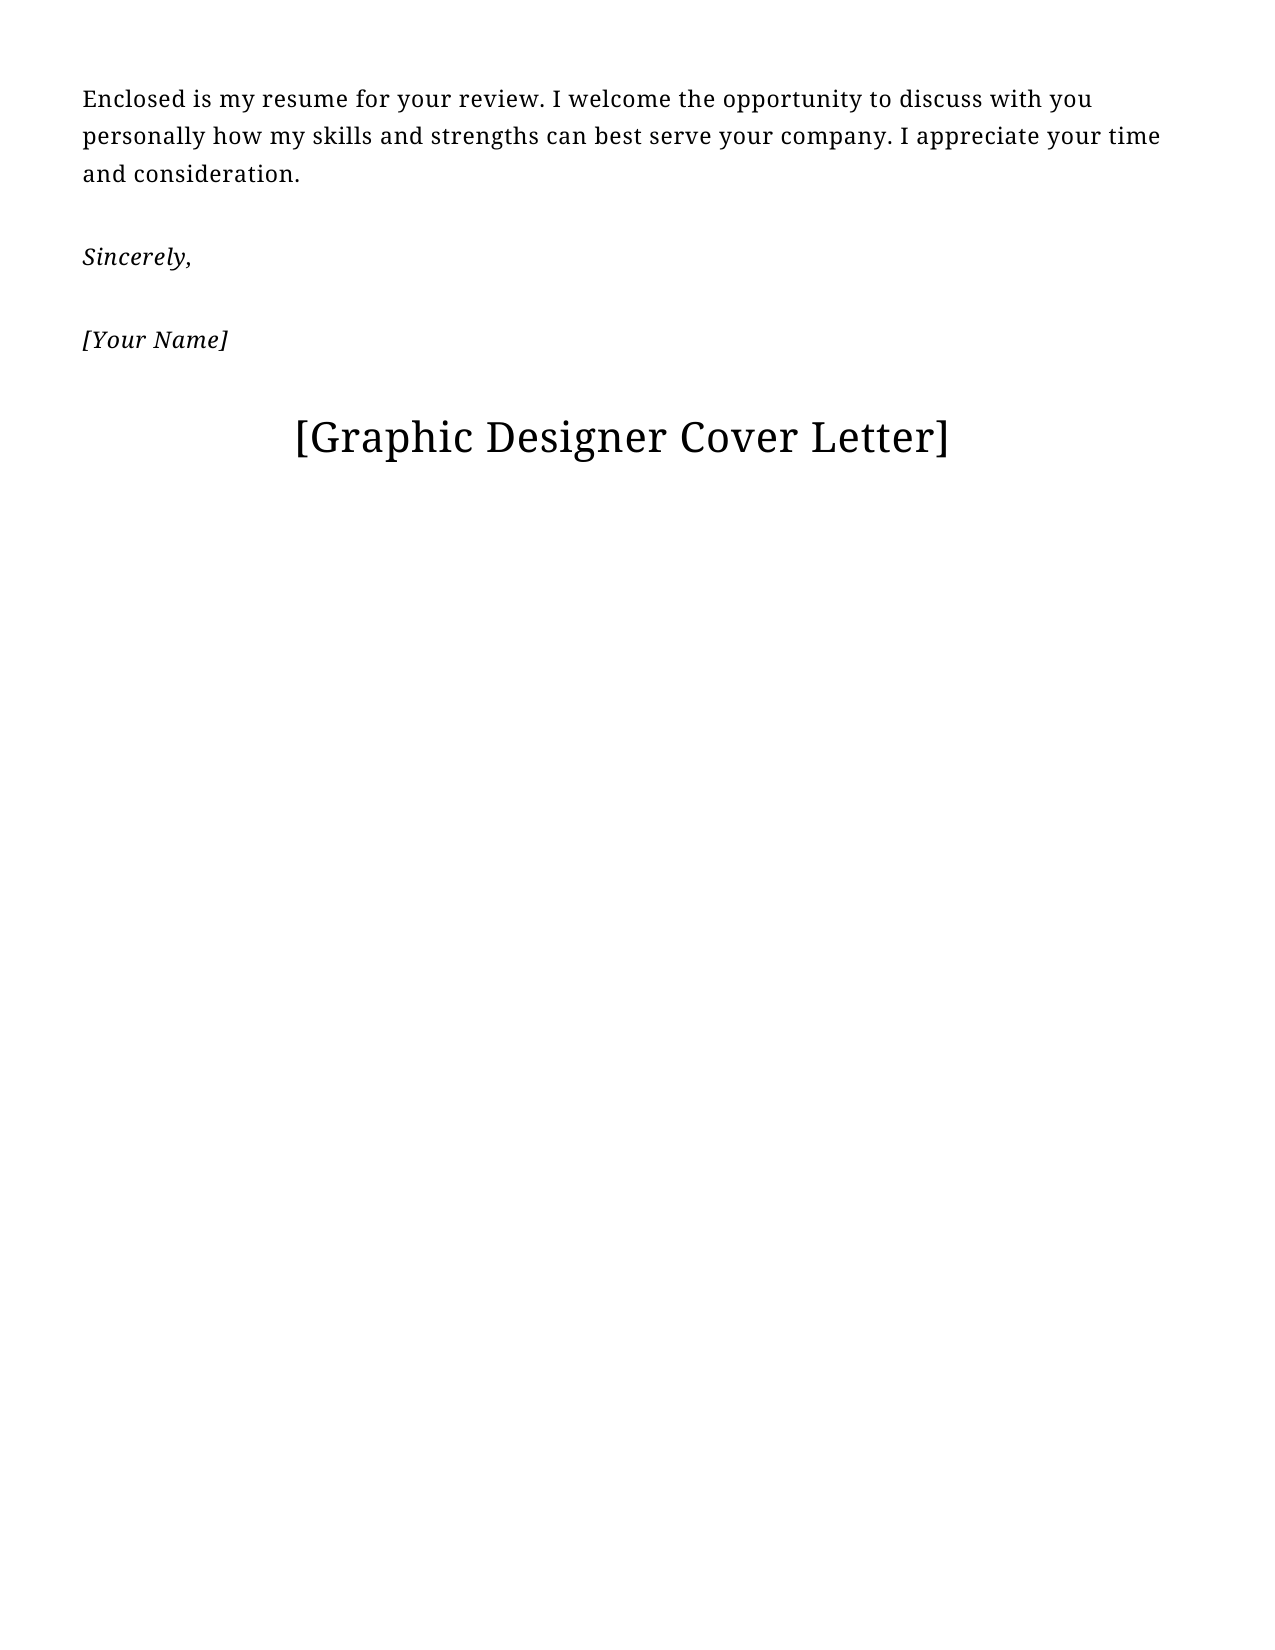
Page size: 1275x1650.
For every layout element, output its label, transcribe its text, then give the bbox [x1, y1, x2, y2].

text [Your Name] [82, 324, 1162, 355]
text Sincerely, [82, 241, 1162, 272]
text [Graphic Designer Cover Letter] [82, 407, 1162, 464]
text Enclosed is my resume for your review. I welcome the opportunity to discuss with you personally how my skills and strengths can best serve your company. I appreciate your time and consideration. [82, 82, 1162, 189]
